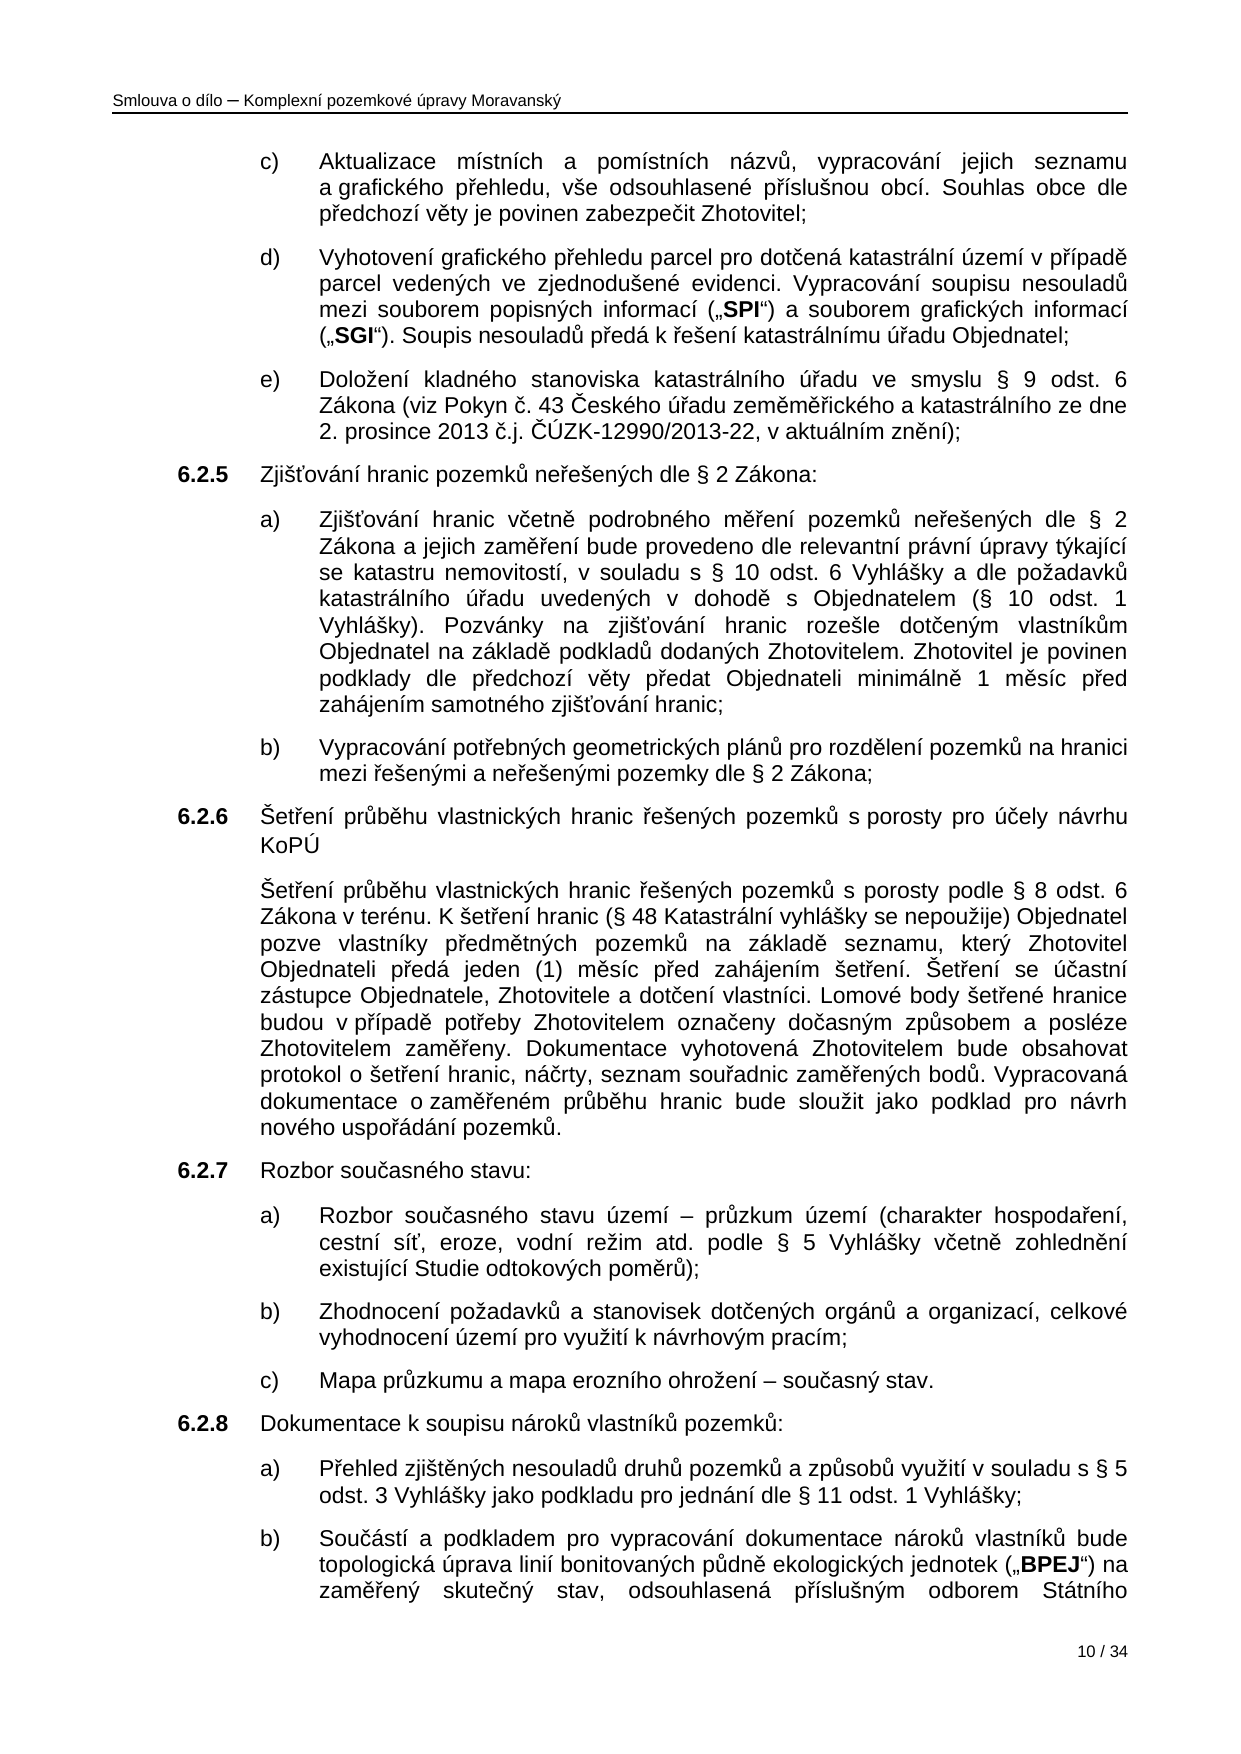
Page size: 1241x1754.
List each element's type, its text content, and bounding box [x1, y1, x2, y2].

list Aktualizace místních a pomístních názvů, vypracování jejich seznamu a grafického přehledu, vše odsouhlasené příslušnou obcí. Souhlas obce dle předchozí věty je povinen zabezpečit Zhotovitel; [260, 148, 1128, 227]
list Přehled zjištěných nesouladů druhů pozemků a způsobů využití v souladu s § 5 odst. 3 Vyhlášky jako podkladu pro jednání dle § 11 odst. 1 Vyhlášky; [260, 1455, 1128, 1508]
list Rozbor současného stavu území – průzkum území (charakter hospodaření, cestní síť, eroze, vodní režim atd. podle § 5 Vyhlášky včetně zohlednění existující Studie odtokových poměrů); [260, 1202, 1128, 1281]
text Dokumentace k soupisu nároků vlastníků pozemků: [177, 1410, 1128, 1437]
list Vyhotovení grafického přehledu parcel pro dotčená katastrální území v případě parcel vedených ve zjednodušené evidenci. Vypracování soupisu nesouladů mezi souborem popisných informací („SPI“) a souborem grafických informací („SGI“). Soupis nesouladů předá k řešení katastrálnímu úřadu Objednatel; [260, 243, 1128, 349]
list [260, 1525, 1128, 1604]
list Šetření průběhu vlastnických hranic řešených pozemků s porosty podle § 8 odst. 6 Zákona v terénu. K šetření hranic (§ 48 Katastrální vyhlášky se nepoužije) Objednatel pozve vlastníky předmětných pozemků na základě seznamu, který Zhotovitel Objednateli předá jeden (1) měsíc před zahájením šetření. Šetření se účastní zástupce Objednatele, Zhotovitele a dotčení vlastníci. Lomové body šetřené hranice budou v případě potřeby Zhotovitelem označeny dočasným způsobem a posléze Zhotovitelem zaměřeny. Dokumentace vyhotovená Zhotovitelem bude obsahovat protokol o šetření hranic, náčrty, seznam souřadnic zaměřených bodů. Vypracovaná dokumentace o zaměřeném průběhu hranic bude sloužit jako podklad pro návrh nového uspořádání pozemků. [260, 877, 1128, 1140]
list Mapa průzkumu a mapa erozního ohrožení – současný stav. [260, 1367, 1128, 1393]
list Doložení kladného stanoviska katastrálního úřadu ve smyslu § 9 odst. 6 Zákona (viz Pokyn č. 43 Českého úřadu zeměměřického a katastrálního ze dne 2. prosince 2013 č.j. ČÚZK-12990/2013-22, v aktuálním znění); [260, 366, 1128, 444]
list Vypracování potřebných geometrických plánů pro rozdělení pozemků na hranici mezi řešenými a neřešenými pozemky dle § 2 Zákona; [260, 734, 1128, 787]
text Zjišťování hranic pozemků neřešených dle § 2 Zákona: [177, 461, 1128, 488]
text Šetření průběhu vlastnických hranic řešených pozemků s porosty pro účely návrhu KoPÚ [177, 803, 1128, 858]
list Zhodnocení požadavků a stanovisek dotčených orgánů a organizací, celkové vyhodnocení území pro využití k návrhovým pracím; [260, 1298, 1128, 1351]
text Rozbor současného stavu: [177, 1157, 1128, 1183]
list Zjišťování hranic včetně podrobného měření pozemků neřešených dle § 2 Zákona a jejich zaměření bude provedeno dle relevantní právní úpravy týkající se katastru nemovitostí, v souladu s § 10 odst. 6 Vyhlášky a dle požadavků katastrálního úřadu uvedených v dohodě s Objednatelem (§ 10 odst. 1 Vyhlášky). Pozvánky na zjišťování hranic rozešle dotčeným vlastníkům Objednatel na základě podkladů dodaných Zhotovitelem. Zhotovitel je povinen podklady dle předchozí věty předat Objednateli minimálně 1 měsíc před zahájením samotného zjišťování hranic; [260, 506, 1128, 717]
